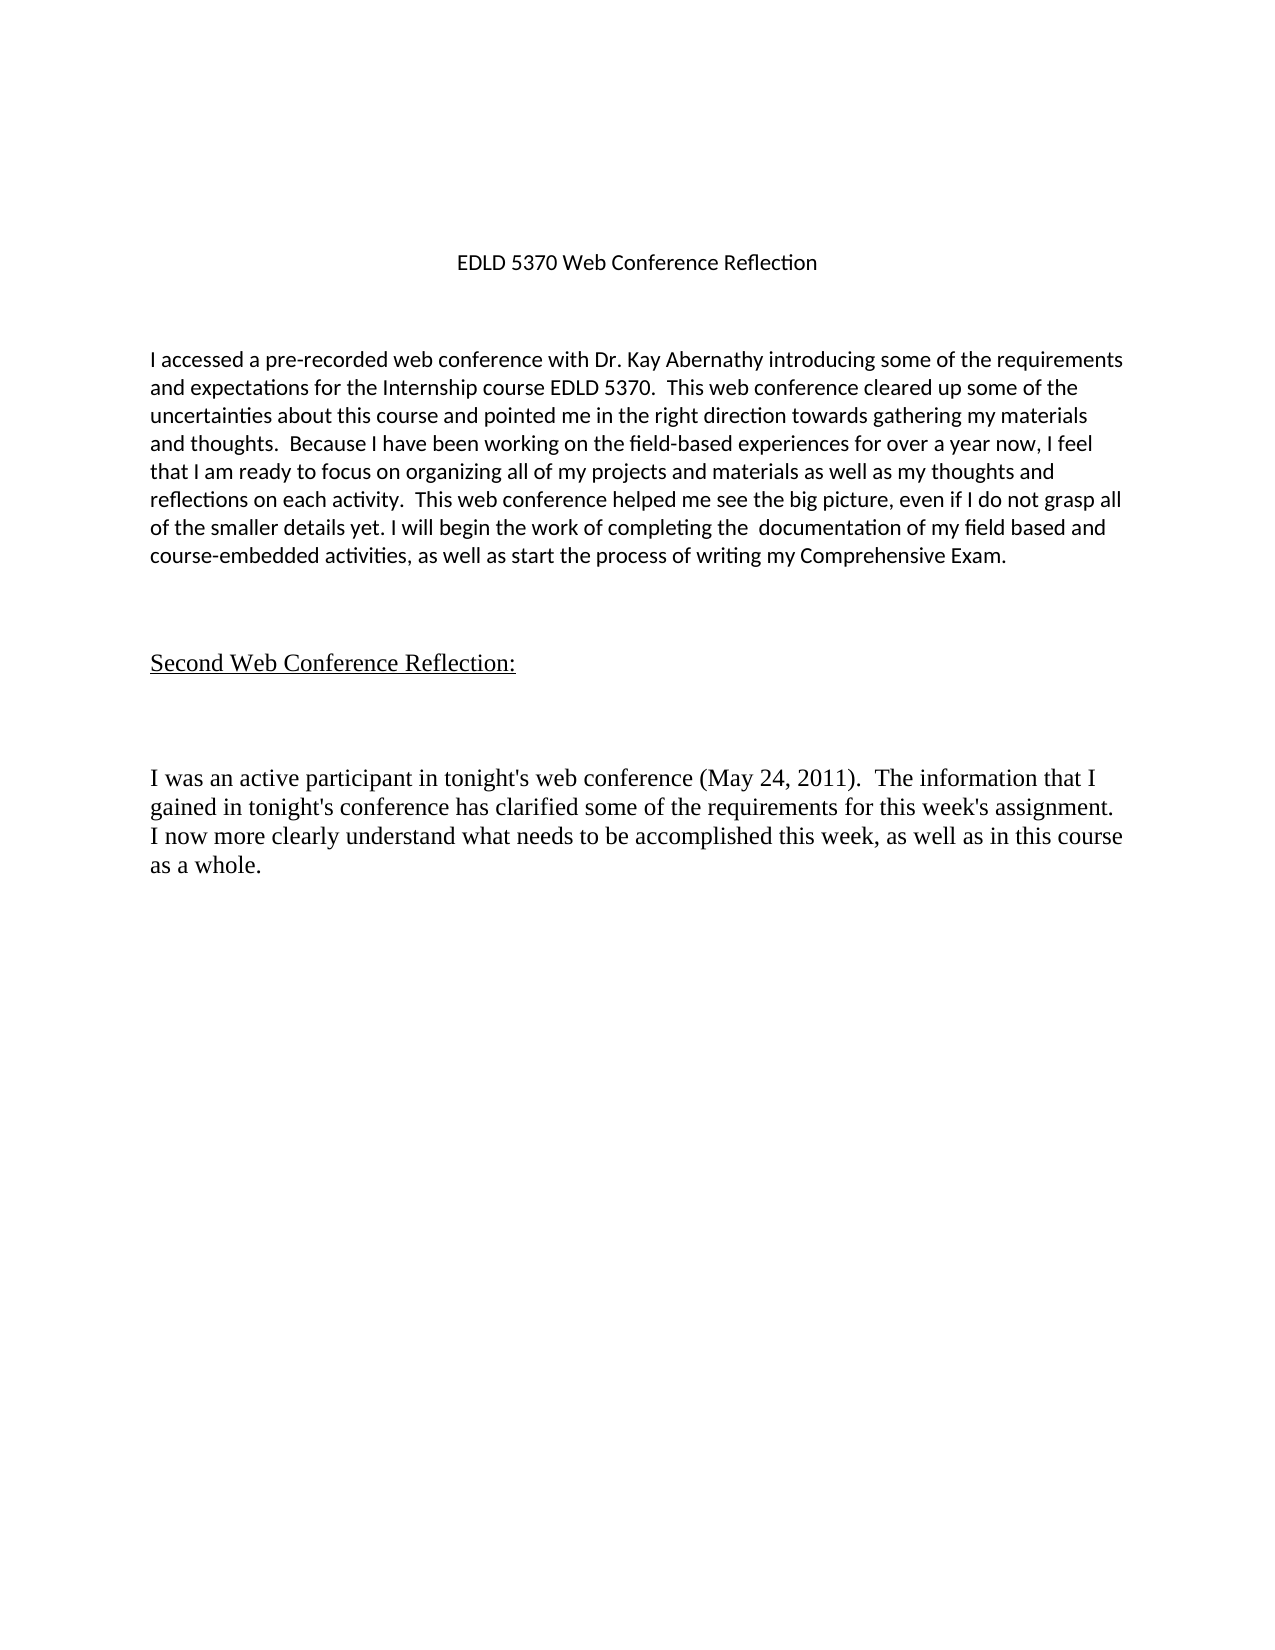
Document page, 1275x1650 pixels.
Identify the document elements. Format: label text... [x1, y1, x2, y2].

text Second Web Conference Reflection: [150, 648, 1125, 676]
text I was an active participant in tonight's web conference (May 24, 2011). The information that I gained in tonight's conference has clarified some of the requirements for this week's assignment. I now more clearly understand what needs to be accomplished this week, as well as in this course as a whole. [150, 763, 1125, 878]
text I accessed a pre-recorded web conference with Dr. Kay Abernathy introducing some of the requirements and expectations for the Internship course EDLD 5370. This web conference cleared up some of the uncertainties about this course and pointed me in the right direction towards gathering my materials and thoughts. Because I have been working on the field-based experiences for over a year now, I feel that I am ready to focus on organizing all of my projects and materials as well as my thoughts and reflections on each activity. This web conference helped me see the big picture, even if I do not grasp all of the smaller details yet. I will begin the work of completing the documentation of my field based and course-embedded activities, as well as start the process of writing my Comprehensive Exam. [150, 345, 1125, 569]
text EDLD 5370 Web Conference Reflection [150, 248, 1125, 276]
